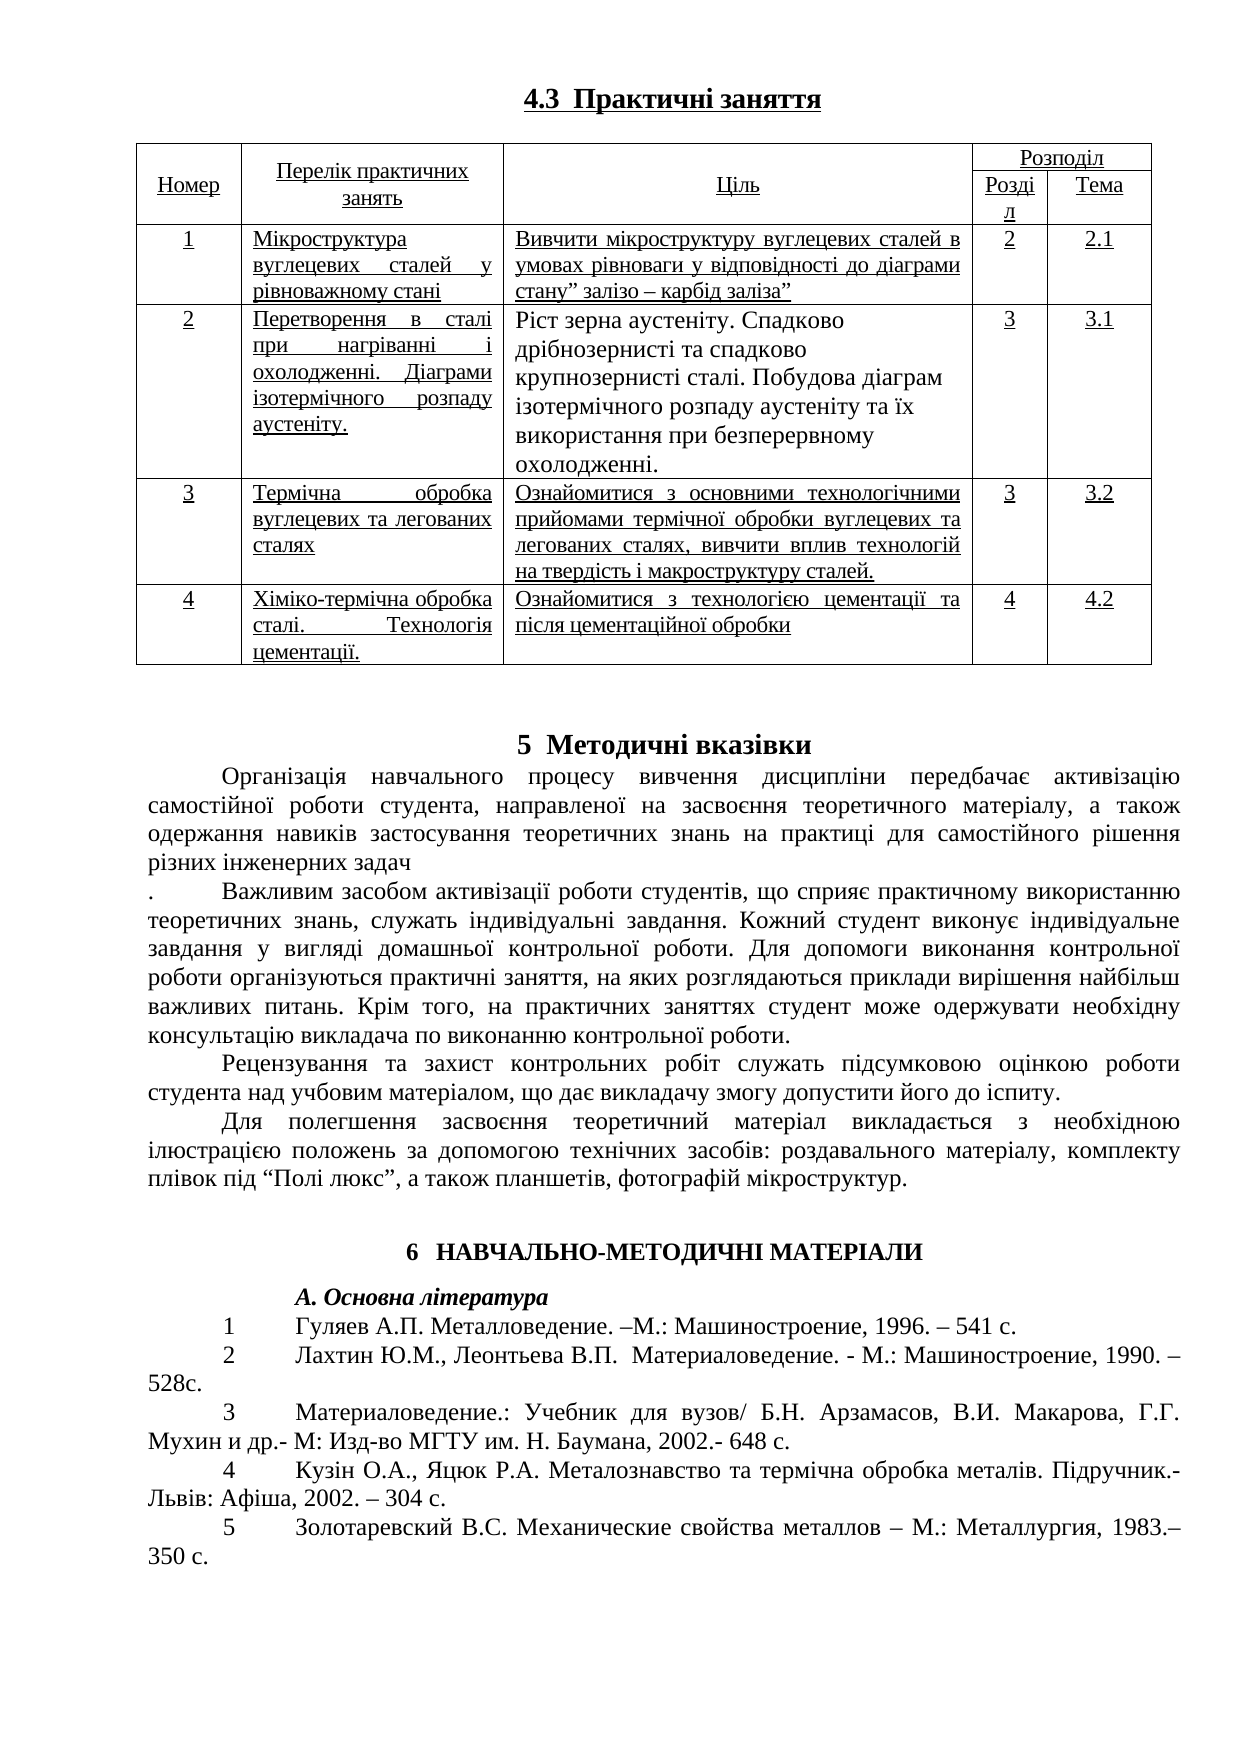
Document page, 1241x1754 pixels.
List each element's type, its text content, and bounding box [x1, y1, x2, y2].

table_cell 2.1 [1048, 225, 1151, 304]
text 6 НАВЧАЛЬНО-МЕТОДИЧНІ МАТЕРІАЛИ [148, 1240, 1181, 1266]
table_cell Термічна обробка вуглецевих та легованих сталях [242, 479, 503, 584]
table_cell 2 [137, 305, 241, 477]
table_cell 2 [973, 225, 1047, 304]
table_cell 3 [973, 305, 1047, 477]
text 5 Золотаревский В.С. Механические свойства металлов – М.: Металлургия, 1983.–350 с. [148, 1512, 1181, 1570]
table_cell 3.1 [1048, 305, 1151, 477]
table_cell 4 [973, 585, 1047, 664]
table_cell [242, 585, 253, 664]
table_cell Ріст зерна аустеніту. Спадково дрібнозернисті та спадково крупнозернисті сталі. Побудова діаграм ізотермічного розпаду аустеніту та їх використання при безперервному охолодженні. [504, 305, 972, 477]
table_header Номер [137, 144, 241, 224]
text 4 Кузін О.А., Яцюк Р.А. Металознавство та термічна обробка металів. Підручник.- Львів: Афіша, 2002. – 304 с. [148, 1455, 1181, 1512]
text 2 Лахтин Ю.М., Леонтьева В.П. Материаловедение. - М.: Машиностроение, 1990. – 528с. [148, 1340, 1181, 1397]
table_cell 4.2 [1048, 585, 1151, 664]
text . Важливим засобом активізації роботи студентів, що сприяє практичному використанню теоретичних знань, служать індивідуальні завдання. Кожний студент виконує індивідуальне завдання у вигляді домашньої контрольної роботи. Для допомоги виконання контрольної роботи організуються практичні заняття, на яких розглядаються приклади вирішення найбільш важливих питань. Крім того, на практичних заняттях студент може одержувати необхідну консультацію викладача по виконанню контрольної роботи. [148, 876, 1181, 1048]
table_cell 1 [137, 225, 241, 304]
text 5 Методичні вказівки [148, 727, 1181, 761]
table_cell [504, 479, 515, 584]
table_cell 3 [137, 479, 241, 584]
text Організація навчального процесу вивчення дисципліни передбачає активізацію самостійної роботи студента, направленої на засвоєння теоретичного матеріалу, а також одержання навиків застосування теоретичних знань на практиці для самостійного рішення різних інженерних задач [148, 761, 1181, 876]
table_cell Тема [1048, 171, 1151, 224]
text Для полегшення засвоєння теоретичний матеріал викладається з необхідною ілюстрацією положень за допомогою технічних засобів: роздавального матеріалу, комплекту плівок під “Полі люкс”, а також планшетів, фотографій мікроструктур. [148, 1106, 1181, 1192]
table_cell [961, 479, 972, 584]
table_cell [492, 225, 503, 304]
table_header Перелік практичних занять [242, 144, 503, 224]
text Рецензування та захист контрольних робіт служать підсумковою оцінкою роботи студента над учбовим матеріалом, що дає викладачу змогу допустити його до іспиту. [148, 1048, 1181, 1106]
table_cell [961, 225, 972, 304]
text 3 Материаловедение.: Учебник для вузов/ Б.Н. Арзамасов, В.И. Макарова, Г.Г. Мухин и др.- М: Изд-во МГТУ им. Н. Баумана, 2002.- 648 с. [148, 1397, 1181, 1455]
table_cell Ознайомитися з технологією цементації та після цементаційної обробки [504, 585, 972, 664]
table_cell Перетворення в сталі при нагріванні і охолодженні. Діаграми ізотермічного розпаду аустеніту. [242, 305, 503, 477]
table_cell 3.2 [1048, 479, 1151, 584]
table_cell 3 [973, 479, 1047, 584]
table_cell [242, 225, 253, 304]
text 1 Гуляев А.П. Металловедение. –М.: Машиностроение, 1996. – 541 с. [148, 1311, 1181, 1340]
table_cell 4 [137, 585, 241, 664]
subtitle 4.3 Практичні заняття [164, 89, 1181, 114]
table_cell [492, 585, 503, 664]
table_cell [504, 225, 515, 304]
text А. Основна література [148, 1285, 1181, 1311]
table_header Ціль [504, 144, 972, 224]
